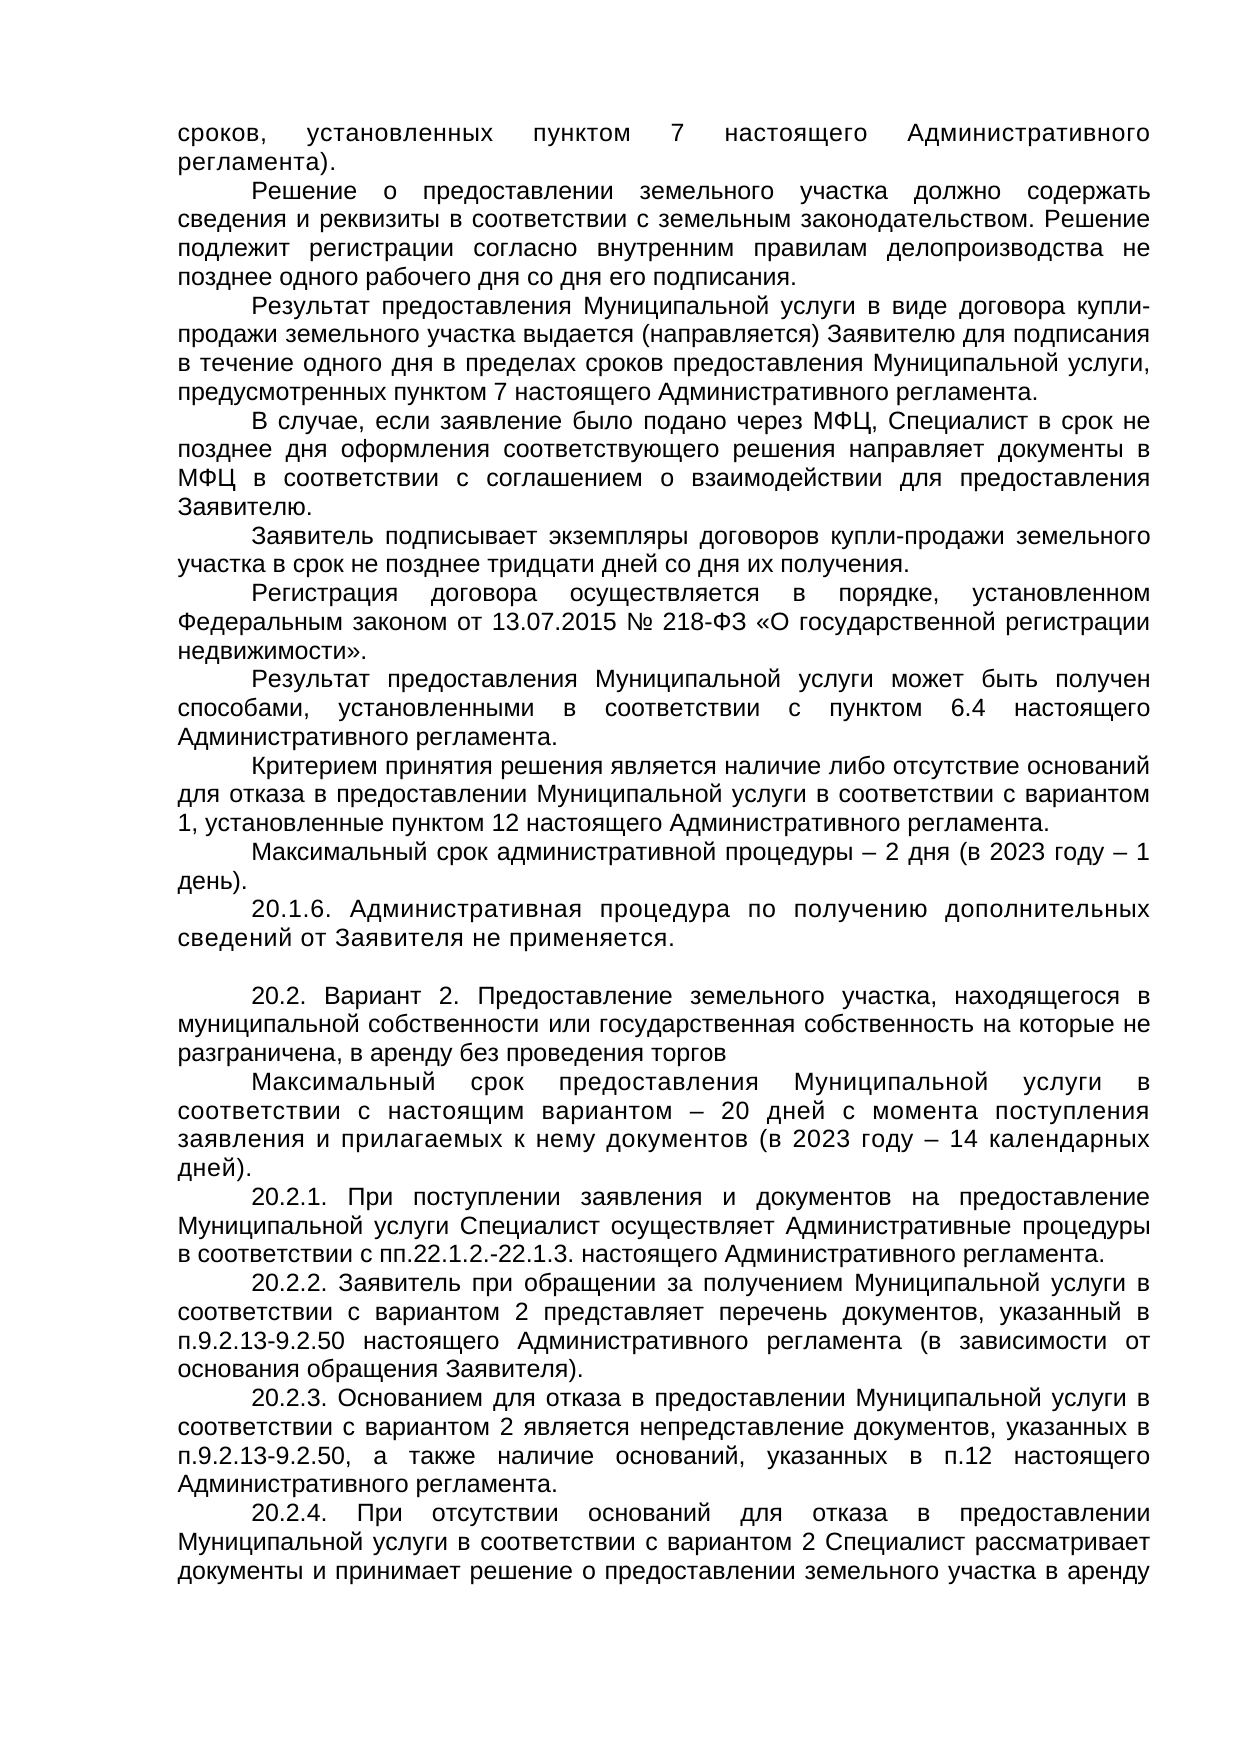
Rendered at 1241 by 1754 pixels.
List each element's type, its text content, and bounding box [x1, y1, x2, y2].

text Регистрация договора осуществляется в порядке, установленном Федеральным законом от 13.07.2015 № 218-ФЗ «О государственной регистрации недвижимости». [177, 578, 1152, 664]
text 20.2. Вариант 2. Предоставление земельного участка, находящегося в муниципальной собственности или государственная собственность на которые не разграничена, в аренду без проведения торгов [177, 981, 1152, 1067]
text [177, 118, 1152, 176]
text Критерием принятия решения является наличие либо отсутствие оснований для отказа в предоставлении Муниципальной услуги в соответствии с вариантом 1, установленные пунктом 12 настоящего Административного регламента. [177, 751, 1152, 837]
text Максимальный срок административной процедуры – 2 дня (в 2023 году – 1 день). [177, 837, 1152, 894]
text В случае, если заявление было подано через МФЦ, Специалист в срок не позднее дня оформления соответствующего решения направляет документы в МФЦ в соответствии с соглашением о взаимодействии для предоставления Заявителю. [177, 406, 1152, 521]
text 20.2.1. При поступлении заявления и документов на предоставление Муниципальной услуги Специалист осуществляет Административные процедуры в соответствии с пп.22.1.2.-22.1.3. настоящего Административного регламента. [177, 1182, 1152, 1268]
text 20.1.6. Административная процедура по получению дополнительных сведений от Заявителя не применяется. [177, 894, 1152, 952]
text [177, 1498, 1152, 1584]
text 20.2.3. Основанием для отказа в предоставлении Муниципальной услуги в соответствии с вариантом 2 является непредставление документов, указанных в п.9.2.13-9.2.50, а также наличие оснований, указанных в п.12 настоящего Административного регламента. [177, 1383, 1152, 1498]
text Результат предоставления Муниципальной услуги в виде договора купли-продажи земельного участка выдается (направляется) Заявителю для подписания в течение одного дня в пределах сроков предоставления Муниципальной услуги, предусмотренных пунктом 7 настоящего Административного регламента. [177, 291, 1152, 406]
text Максимальный срок предоставления Муниципальной услуги в соответствии с настоящим вариантом – 20 дней с момента поступления заявления и прилагаемых к нему документов (в 2023 году – 14 календарных дней). [177, 1067, 1152, 1182]
text 20.2.2. Заявитель при обращении за получением Муниципальной услуги в соответствии с вариантом 2 представляет перечень документов, указанный в п.9.2.13-9.2.50 настоящего Административного регламента (в зависимости от основания обращения Заявителя). [177, 1268, 1152, 1383]
text Результат предоставления Муниципальной услуги может быть получен способами, установленными в соответствии с пунктом 6.4 настоящего Административного регламента. [177, 664, 1152, 751]
text Решение о предоставлении земельного участка должно содержать сведения и реквизиты в соответствии с земельным законодательством. Решение подлежит регистрации согласно внутренним правилам делопроизводства не позднее одного рабочего дня со дня его подписания. [177, 176, 1152, 291]
text Заявитель подписывает экземпляры договоров купли-продажи земельного участка в срок не позднее тридцати дней со дня их получения. [177, 521, 1152, 578]
